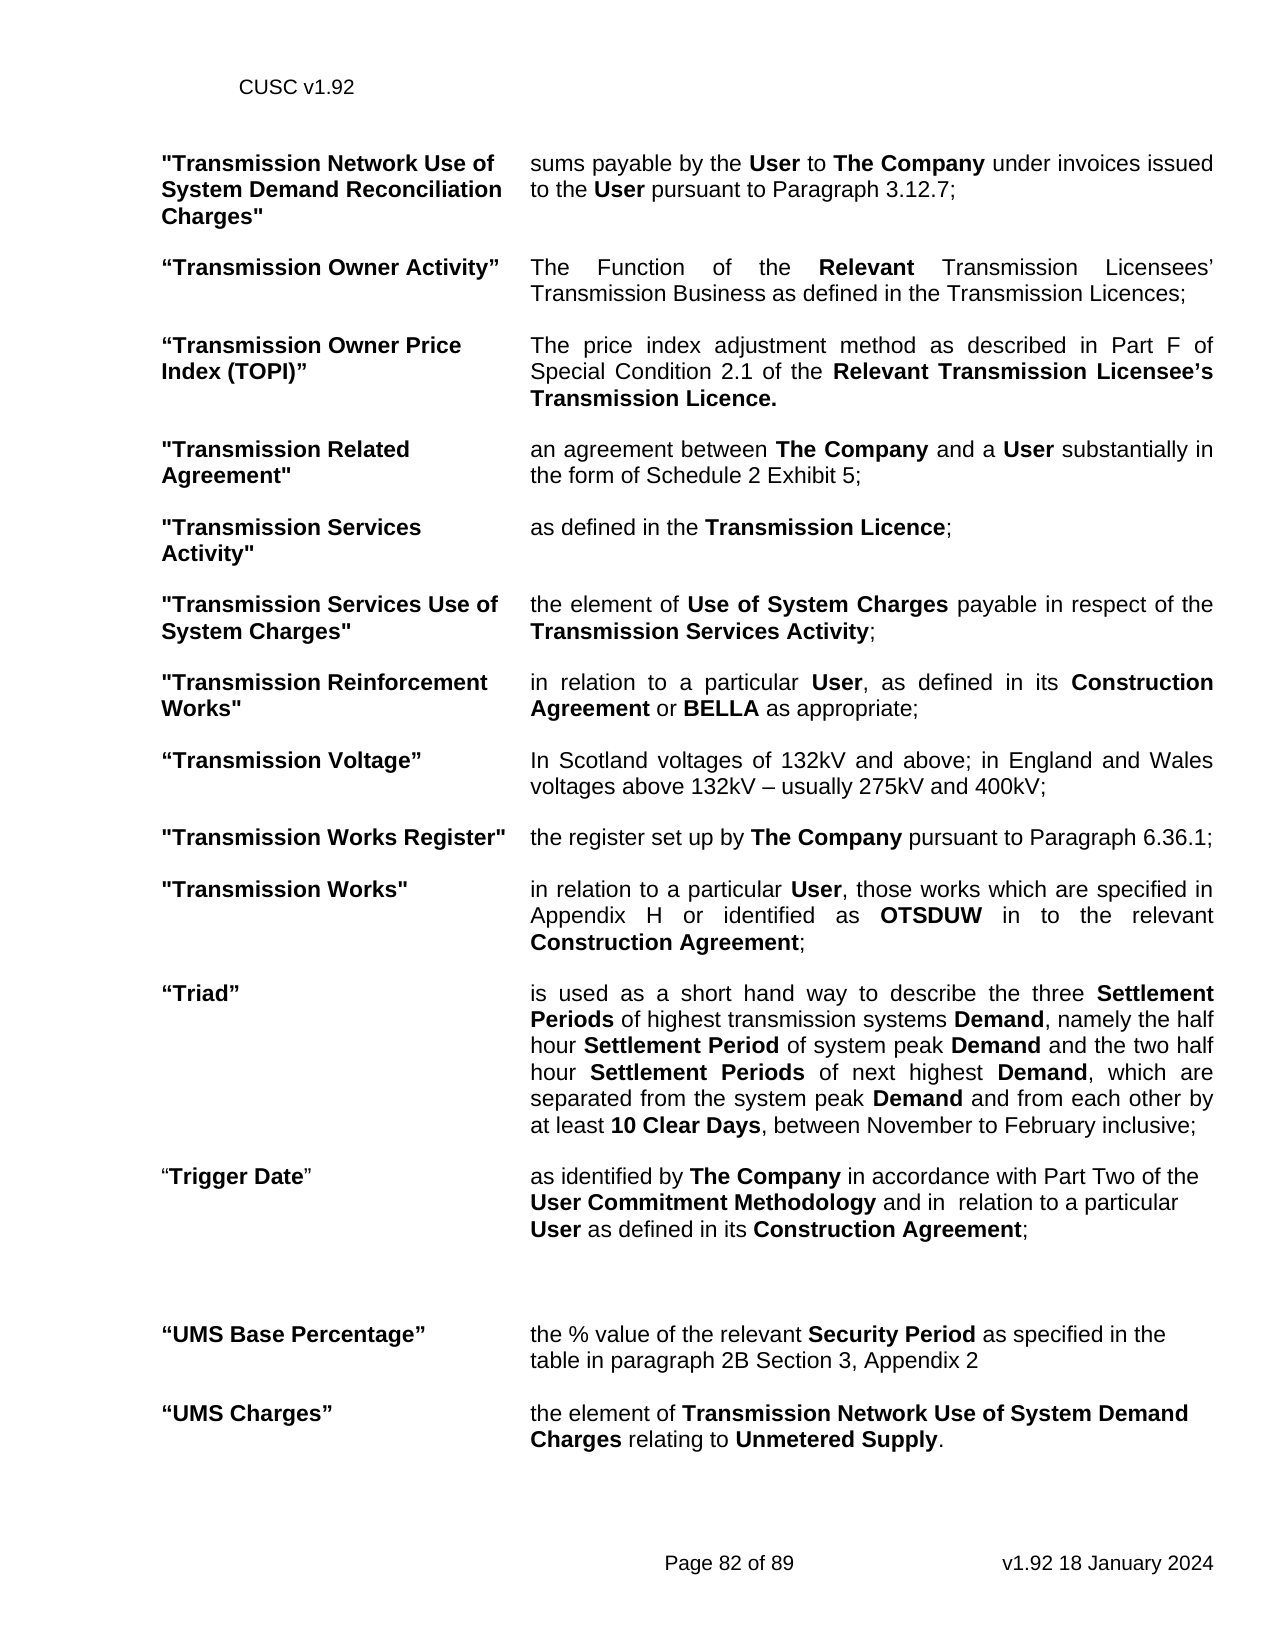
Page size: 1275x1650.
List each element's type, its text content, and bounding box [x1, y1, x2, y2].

table_cell "Transmission Services Use of System Charges" [150, 591, 519, 669]
table_cell "Transmission Works" [150, 876, 519, 980]
table_cell the element of Transmission Network Use of System Demand Charges relating to Unmetered Supply. [519, 1400, 1225, 1479]
table_cell as defined in the Transmission Licence; [519, 514, 1225, 591]
table_cell “UMS Charges” [150, 1400, 519, 1479]
table_cell “UMS Base Percentage” [150, 1321, 519, 1400]
table_cell "Transmission Related Agreement" [150, 436, 519, 513]
table_cell the register set up by The Company pursuant to Paragraph 6.36.1; [519, 824, 1225, 876]
table_cell "Transmission Services Activity" [150, 514, 519, 591]
table_cell "Transmission Works Register" [150, 824, 519, 876]
table_cell “Triad” [150, 980, 519, 1163]
table_cell “Transmission Owner Price Index (TOPI)” [150, 332, 519, 436]
table_cell “Transmission Voltage” [150, 747, 519, 824]
table_cell an agreement between The Company and a User substantially in the form of Schedule 2 Exhibit 5; [519, 436, 1225, 513]
table_cell "Transmission Network Use of System Demand Reconciliation Charges" [150, 150, 519, 254]
table_cell The price index adjustment method as described in Part F of Special Condition 2.1 of the Relevant Transmission Licensee’s Transmission Licence. [519, 332, 1225, 436]
table_cell In Scotland voltages of 132kV and above; in England and Wales voltages above 132kV – usually 275kV and 400kV; [519, 747, 1225, 824]
table_cell in relation to a particular User, those works which are specified in Appendix H or identified as OTSDUW in to the relevant Construction Agreement; [519, 876, 1225, 980]
table_cell “Trigger Date” [150, 1163, 519, 1321]
table_cell “Transmission Owner Activity” [150, 254, 519, 332]
table_cell in relation to a particular User, as defined in its Construction Agreement or BELLA as appropriate; [519, 669, 1225, 747]
table_cell the % value of the relevant Security Period as specified in the table in paragraph 2B Section 3, Appendix 2 [519, 1321, 1225, 1400]
table_cell the element of Use of System Charges payable in respect of the Transmission Services Activity; [519, 591, 1225, 669]
table_cell is used as a short hand way to describe the three Settlement Periods of highest transmission systems Demand, namely the half hour Settlement Period of system peak Demand and the two half hour Settlement Periods of next highest Demand, which are separated from the system peak Demand and from each other by at least 10 Clear Days, between November to February inclusive; [519, 980, 1225, 1163]
table_cell The Function of the Relevant Transmission Licensees’ Transmission Business as defined in the Transmission Licences; [519, 254, 1225, 332]
table_cell sums payable by the User to The Company under invoices issued to the User pursuant to Paragraph 3.12.7; [519, 150, 1225, 254]
table_cell "Transmission Reinforcement Works" [150, 669, 519, 747]
table_cell as identified by The Company in accordance with Part Two of the User Commitment Methodology and in relation to a particular User as defined in its Construction Agreement; [519, 1163, 1225, 1321]
